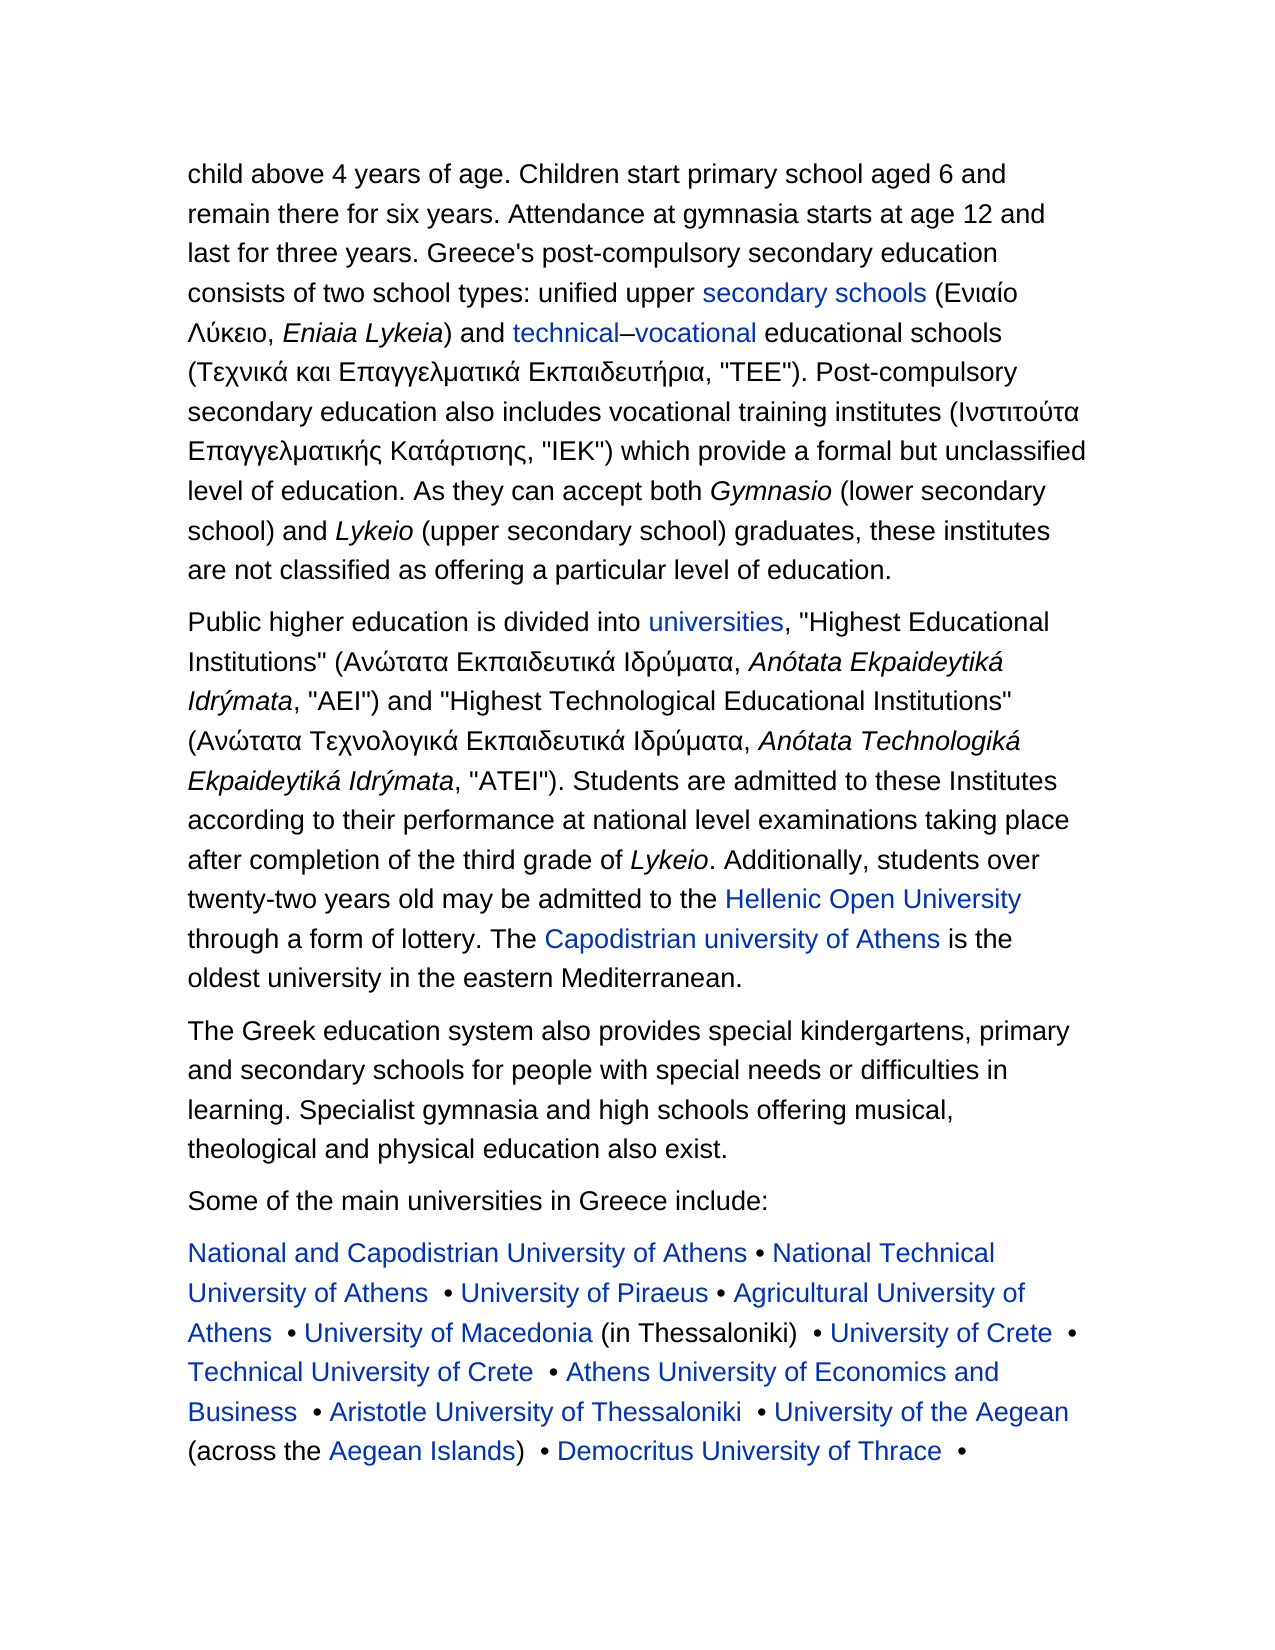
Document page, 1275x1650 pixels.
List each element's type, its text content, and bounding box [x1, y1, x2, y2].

text The Greek education system also provides special kindergartens, primary and secondary schools for people with special needs or difficulties in learning. Specialist gymnasia and high schools offering musical, theological and physical education also exist. [187, 1006, 1087, 1164]
text Public higher education is divided into universities, "Highest Educational Institutions" (Ανώτατα Εκπαιδευτικά Ιδρύματα, Anótata Ekpaideytiká Idrýmata, "ΑΕΙ") and "Highest Technological Educational Institutions" (Ανώτατα Τεχνολογικά Εκπαιδευτικά Ιδρύματα, Anótata Technologiká Ekpaideytiká Idrýmata, "ATEI"). Students are admitted to these Institutes according to their performance at national level examinations taking place after completion of the third grade of Lykeio. Additionally, students over twenty-two years old may be admitted to the Hellenic Open University through a form of lottery. The Capodistrian university of Athens is the oldest university in the eastern Mediterranean. [187, 598, 1087, 994]
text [187, 1229, 1087, 1467]
text Some of the main universities in Greece include: [187, 1177, 1087, 1217]
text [187, 150, 1087, 585]
